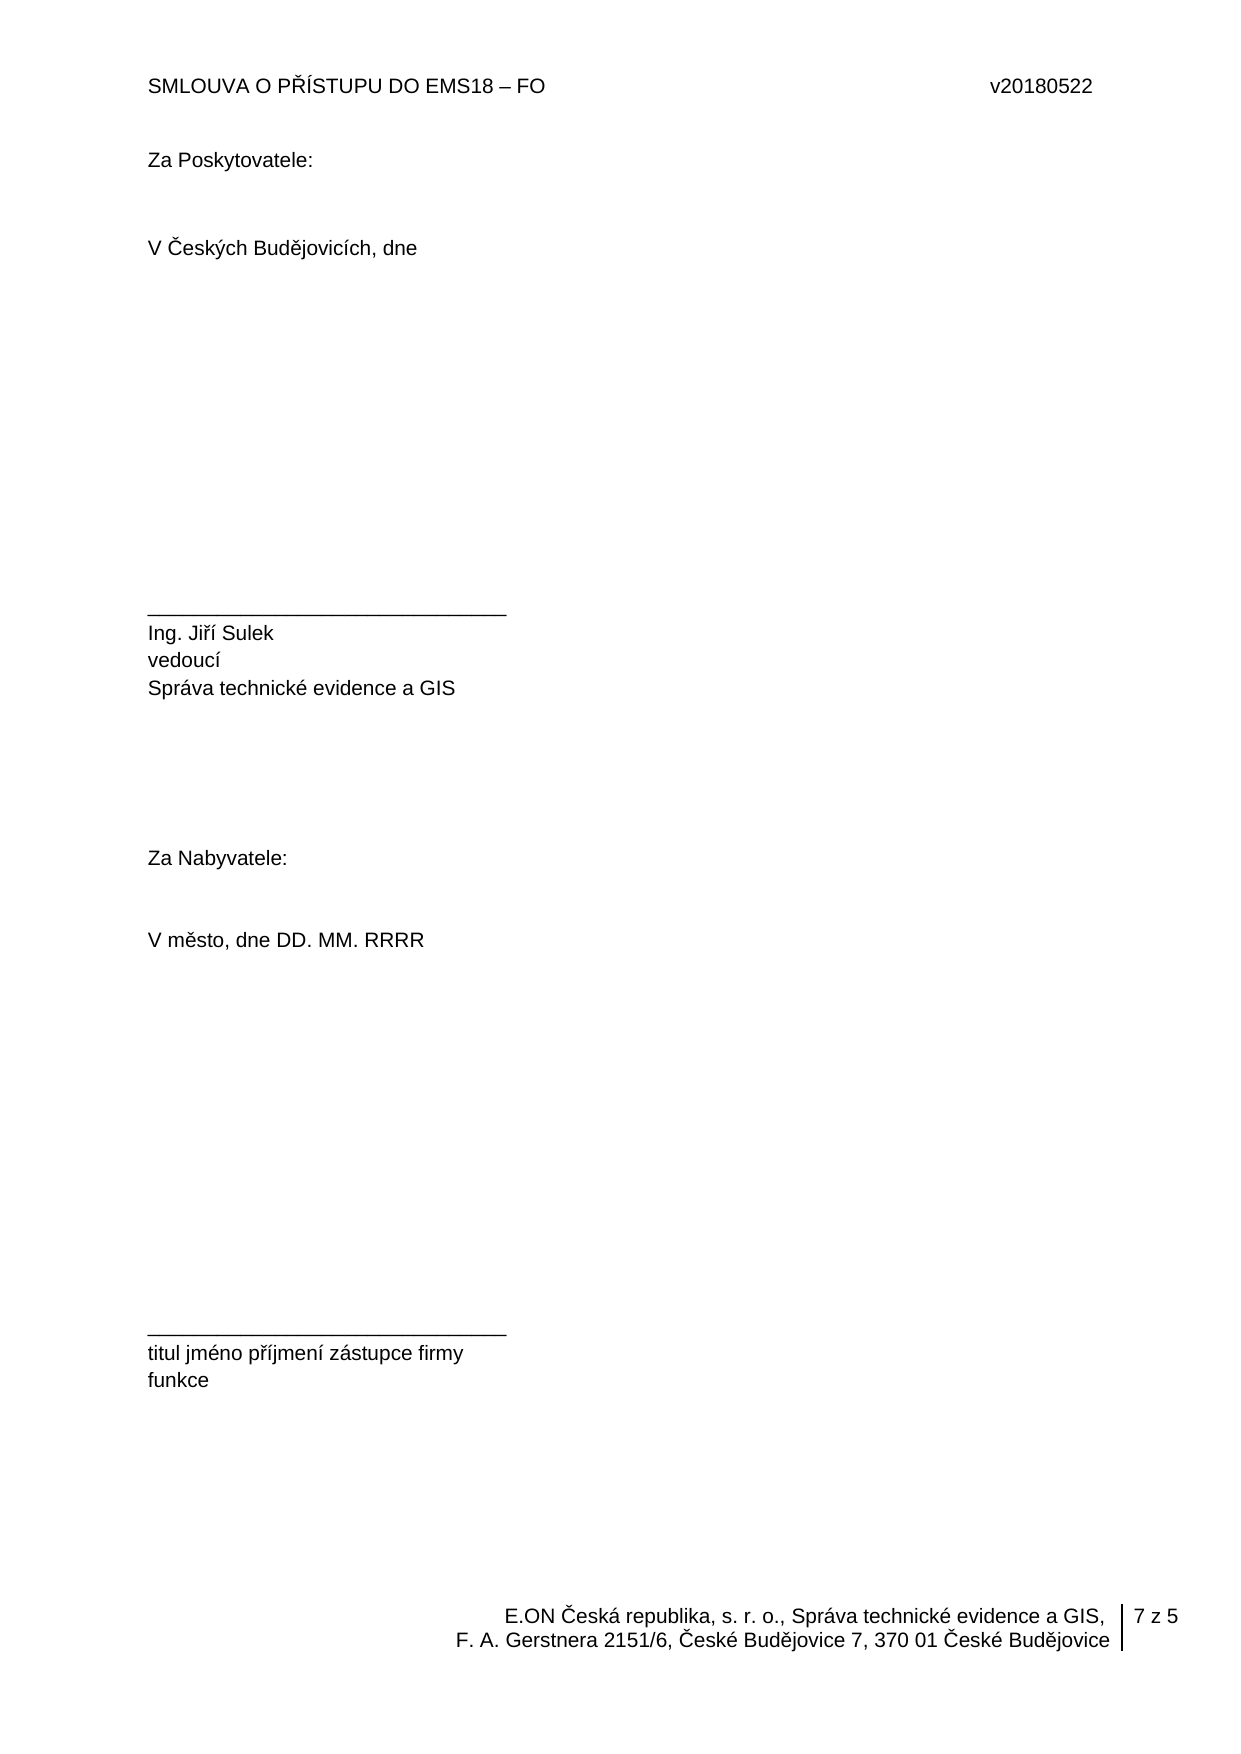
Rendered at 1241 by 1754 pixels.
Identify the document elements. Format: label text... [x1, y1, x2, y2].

text funkce [148, 1368, 1122, 1392]
text vedoucí [148, 648, 1122, 672]
text V Českých Budějovicích, dne [148, 236, 1122, 260]
text Za Poskytovatele: [148, 148, 1122, 172]
text _______________________________ [148, 593, 1122, 617]
text titul jméno příjmení zástupce firmy [148, 1341, 1122, 1364]
text Za Nabyvatele: [148, 846, 1122, 869]
text Ing. Jiří Sulek [148, 621, 1122, 645]
text V město, dne DD. MM. RRRR [148, 928, 1122, 952]
text _______________________________ [148, 1313, 1122, 1337]
text Správa technické evidence a GIS [148, 676, 1122, 700]
